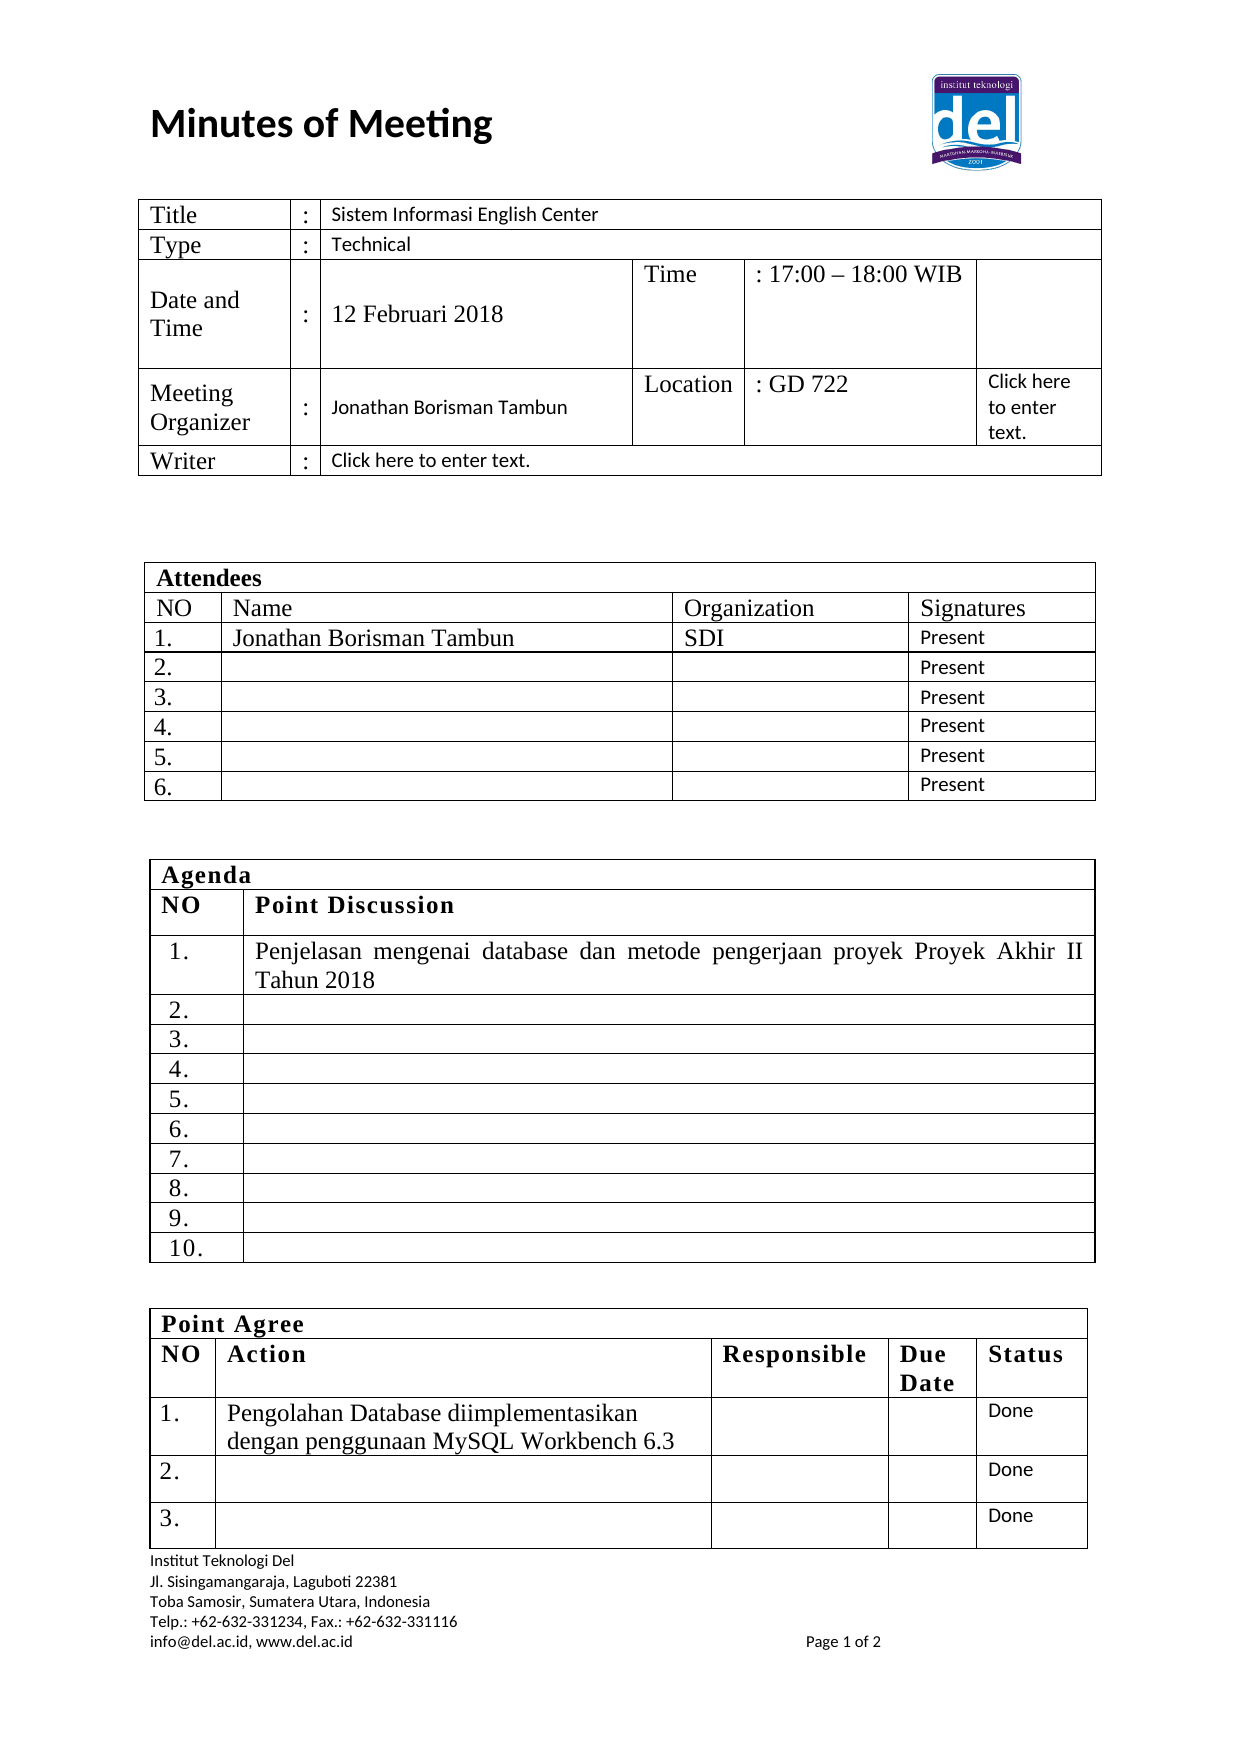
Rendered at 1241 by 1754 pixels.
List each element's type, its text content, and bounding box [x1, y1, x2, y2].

table_cell [321, 260, 632, 368]
table_cell [145, 653, 221, 681]
table_cell Writer [139, 446, 290, 475]
table_cell [244, 1025, 1094, 1053]
table_cell Penjelasan mengenai database dan metode pengerjaan proyek Proyek Akhir II Tahun 2018 [244, 936, 1094, 994]
table_cell [673, 682, 908, 711]
table_cell Location [633, 369, 744, 445]
table_cell : [291, 369, 320, 445]
table_cell Time [633, 260, 744, 368]
table_header : [291, 200, 320, 229]
table_header Title [139, 200, 290, 229]
table_cell [145, 712, 221, 741]
table_cell [151, 1144, 243, 1172]
table_cell [673, 712, 908, 741]
table_cell [222, 653, 672, 681]
table_cell [216, 1503, 711, 1548]
table_cell [889, 1456, 976, 1502]
table_cell NO [145, 593, 221, 622]
table_cell Signatures [909, 593, 1095, 622]
table_cell Action [216, 1339, 711, 1397]
table_cell [244, 1203, 1094, 1232]
table_cell [151, 1233, 243, 1262]
table_cell [244, 1084, 1094, 1113]
table_cell Due Date [889, 1339, 976, 1397]
table_cell [151, 995, 243, 1023]
table_cell [145, 772, 221, 800]
table_cell SDI [673, 623, 908, 651]
table_cell [712, 1398, 888, 1455]
table_cell : [291, 230, 320, 258]
table_cell Status [977, 1339, 1087, 1397]
table_cell [145, 682, 221, 711]
table_cell [673, 742, 908, 771]
table_cell [151, 1054, 243, 1083]
table_cell [151, 1398, 215, 1455]
table_cell Point Discussion [244, 890, 1094, 935]
picture [932, 73, 1022, 171]
table_cell Pengolahan Database diimplementasikan dengan penggunaan MySQL Workbench 6.3 [216, 1398, 711, 1455]
table_cell [889, 1398, 976, 1455]
table_cell [222, 682, 672, 711]
table_cell [889, 1503, 976, 1548]
table_cell Jonathan Borisman Tambun [222, 623, 672, 651]
table_cell Organization [673, 593, 908, 622]
table_cell Meeting Organizer [139, 369, 290, 445]
table_cell [222, 742, 672, 771]
table_header Attendees [145, 563, 1095, 592]
table_cell NO [151, 1339, 215, 1397]
table_cell [151, 1174, 243, 1202]
table_cell Responsible [712, 1339, 888, 1397]
table_cell [244, 1144, 1094, 1172]
table_cell [145, 742, 221, 771]
table_cell [151, 1456, 215, 1502]
table_cell [673, 772, 908, 800]
table_cell : [291, 260, 320, 368]
table_cell [673, 653, 908, 681]
table_cell [244, 1174, 1094, 1202]
table_cell [712, 1503, 888, 1548]
table_cell : GD 722 [745, 369, 976, 445]
table_cell [151, 1084, 243, 1113]
table_cell [216, 1456, 711, 1502]
table_cell [712, 1456, 888, 1502]
table_cell [244, 995, 1094, 1023]
table_cell Type [139, 230, 290, 258]
table_cell Name [222, 593, 672, 622]
table_cell [151, 1025, 243, 1053]
table_cell [244, 1054, 1094, 1083]
table_cell [977, 260, 1101, 368]
table_header Point Agree [151, 1309, 1087, 1338]
table_cell [151, 1503, 215, 1548]
table_cell : [291, 446, 320, 475]
table_cell NO [151, 890, 243, 935]
table_cell Date and Time [139, 260, 290, 368]
table_cell [151, 936, 243, 994]
table_cell [151, 1114, 243, 1143]
table_cell [244, 1233, 1094, 1262]
table_cell [244, 1114, 1094, 1143]
table_cell : 17:00 – 18:00 WIB [745, 260, 976, 368]
table_cell [145, 623, 221, 651]
table_cell [151, 1203, 243, 1232]
table_header Agenda [151, 860, 1094, 889]
table_cell [222, 712, 672, 741]
table_cell [222, 772, 672, 800]
